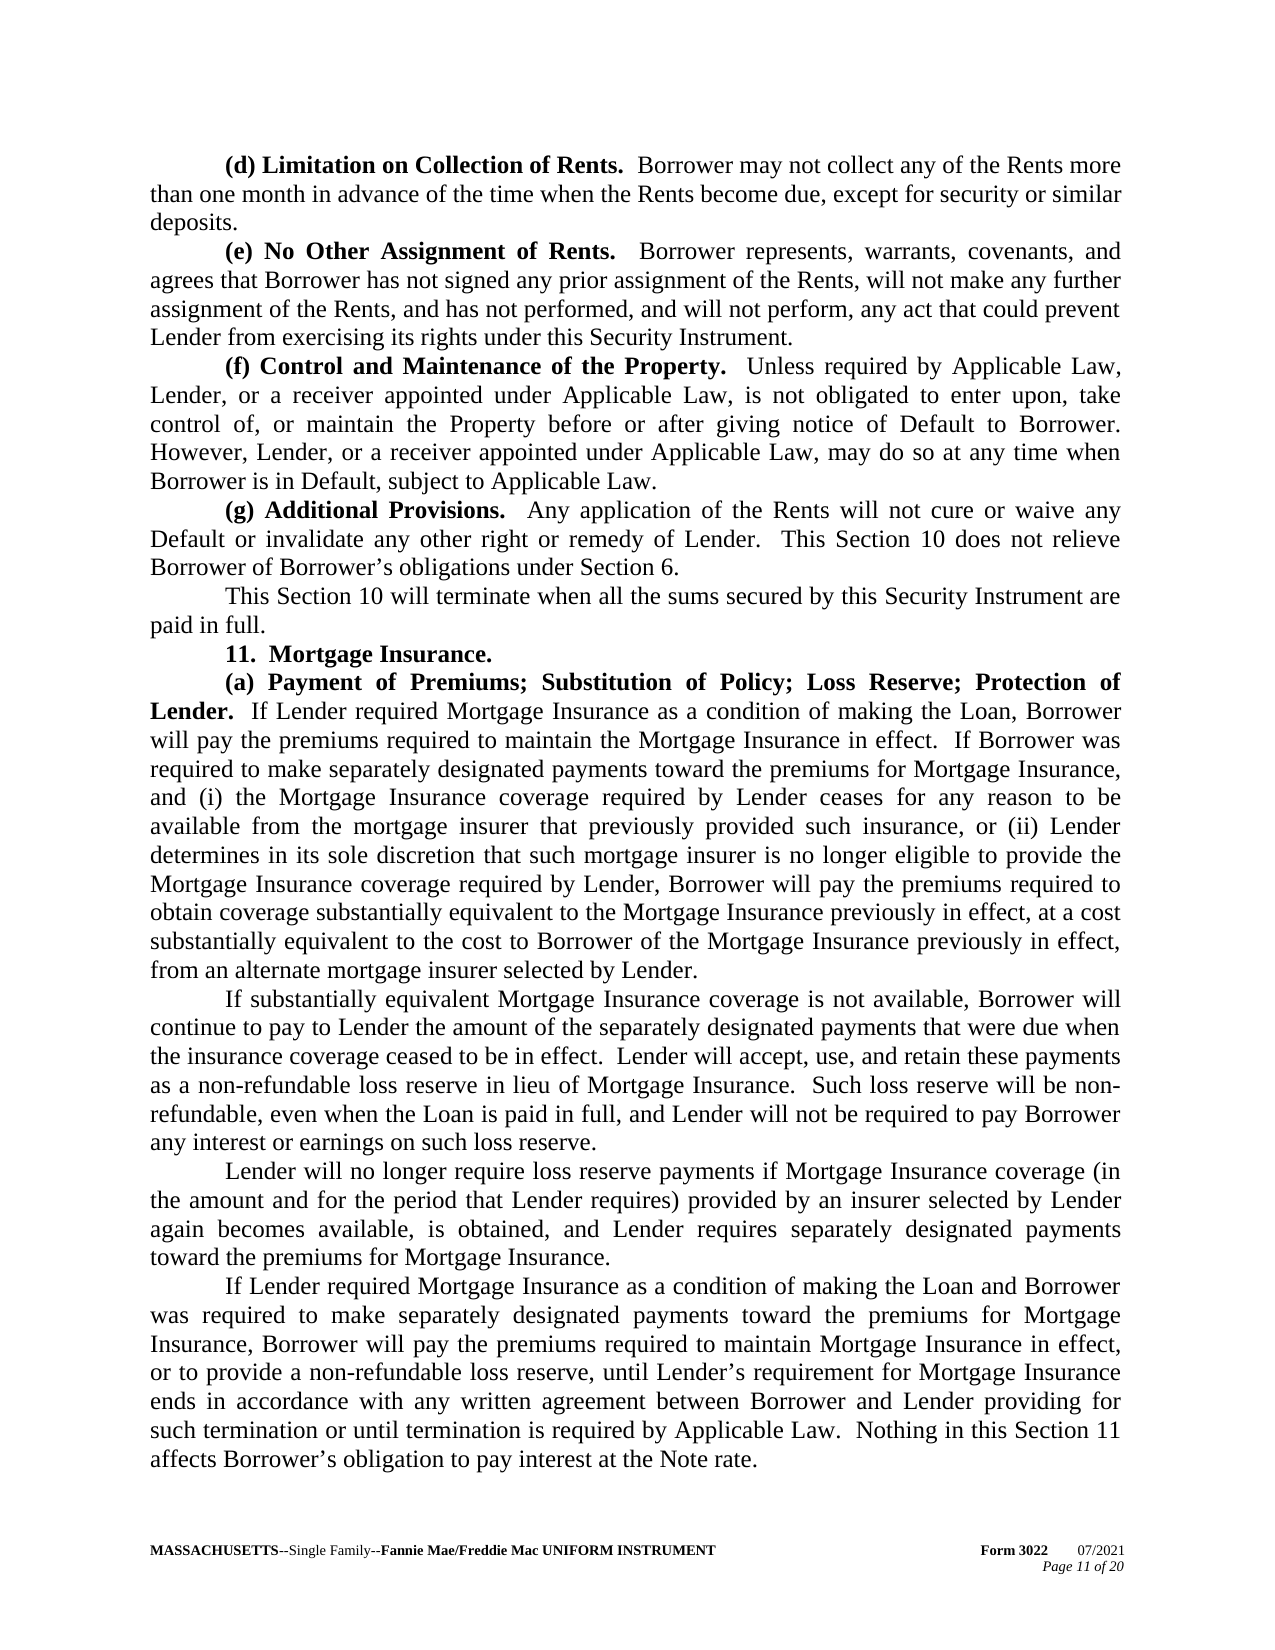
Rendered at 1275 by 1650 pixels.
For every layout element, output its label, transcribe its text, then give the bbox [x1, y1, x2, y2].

text If Lender required Mortgage Insurance as a condition of making the Loan and Borrower was required to make separately designated payments toward the premiums for Mortgage Insurance, Borrower will pay the premiums required to maintain Mortgage Insurance in effect, or to provide a non-refundable loss reserve, until Lender’s requirement for Mortgage Insurance ends in accordance with any written agreement between Borrower and Lender providing for such termination or until termination is required by Applicable Law. Nothing in this Section 11 affects Borrower’s obligation to pay interest at the Note rate. [150, 1271, 1122, 1472]
text (d) Limitation on Collection of Rents. Borrower may not collect any of the Rents more than one month in advance of the time when the Rents become due, except for security or similar deposits. [150, 150, 1122, 236]
text If substantially equivalent Mortgage Insurance coverage is not available, Borrower will continue to pay to Lender the amount of the separately designated payments that were due when the insurance coverage ceased to be in effect. Lender will accept, use, and retain these payments as a non-refundable loss reserve in lieu of Mortgage Insurance. Such loss reserve will be non-refundable, even when the Loan is paid in full, and Lender will not be required to pay Borrower any interest or earnings on such loss reserve. [150, 984, 1122, 1156]
text (e) No Other Assignment of Rents. Borrower represents, warrants, covenants, and agrees that Borrower has not signed any prior assignment of the Rents, will not make any further assignment of the Rents, and has not performed, and will not perform, any act that could prevent Lender from exercising its rights under this Security Instrument. [150, 236, 1122, 351]
text (g) Additional Provisions. Any application of the Rents will not cure or waive any Default or invalidate any other right or remedy of Lender. This Section 10 does not relieve Borrower of Borrower’s obligations under Section 6. [150, 495, 1122, 581]
text (a) Payment of Premiums; Substitution of Policy; Loss Reserve; Protection of Lender. If Lender required Mortgage Insurance as a condition of making the Loan, Borrower will pay the premiums required to maintain the Mortgage Insurance in effect. If Borrower was required to make separately designated payments toward the premiums for Mortgage Insurance, and (i) the Mortgage Insurance coverage required by Lender ceases for any reason to be available from the mortgage insurer that previously provided such insurance, or (ii) Lender determines in its sole discretion that such mortgage insurer is no longer eligible to provide the Mortgage Insurance coverage required by Lender, Borrower will pay the premiums required to obtain coverage substantially equivalent to the Mortgage Insurance previously in effect, at a cost substantially equivalent to the cost to Borrower of the Mortgage Insurance previously in effect, from an alternate mortgage insurer selected by Lender. [150, 667, 1122, 984]
text 11. Mortgage Insurance. [150, 639, 1122, 667]
text (f) Control and Maintenance of the Property. Unless required by Applicable Law, Lender, or a receiver appointed under Applicable Law, is not obligated to enter upon, take control of, or maintain the Property before or after giving notice of Default to Borrower. However, Lender, or a receiver appointed under Applicable Law, may do so at any time when Borrower is in Default, subject to Applicable Law. [150, 351, 1122, 495]
text Lender will no longer require loss reserve payments if Mortgage Insurance coverage (in the amount and for the period that Lender requires) provided by an insurer selected by Lender again becomes available, is obtained, and Lender requires separately designated payments toward the premiums for Mortgage Insurance. [150, 1156, 1122, 1271]
text This Section 10 will terminate when all the sums secured by this Security Instrument are paid in full. [150, 581, 1122, 639]
